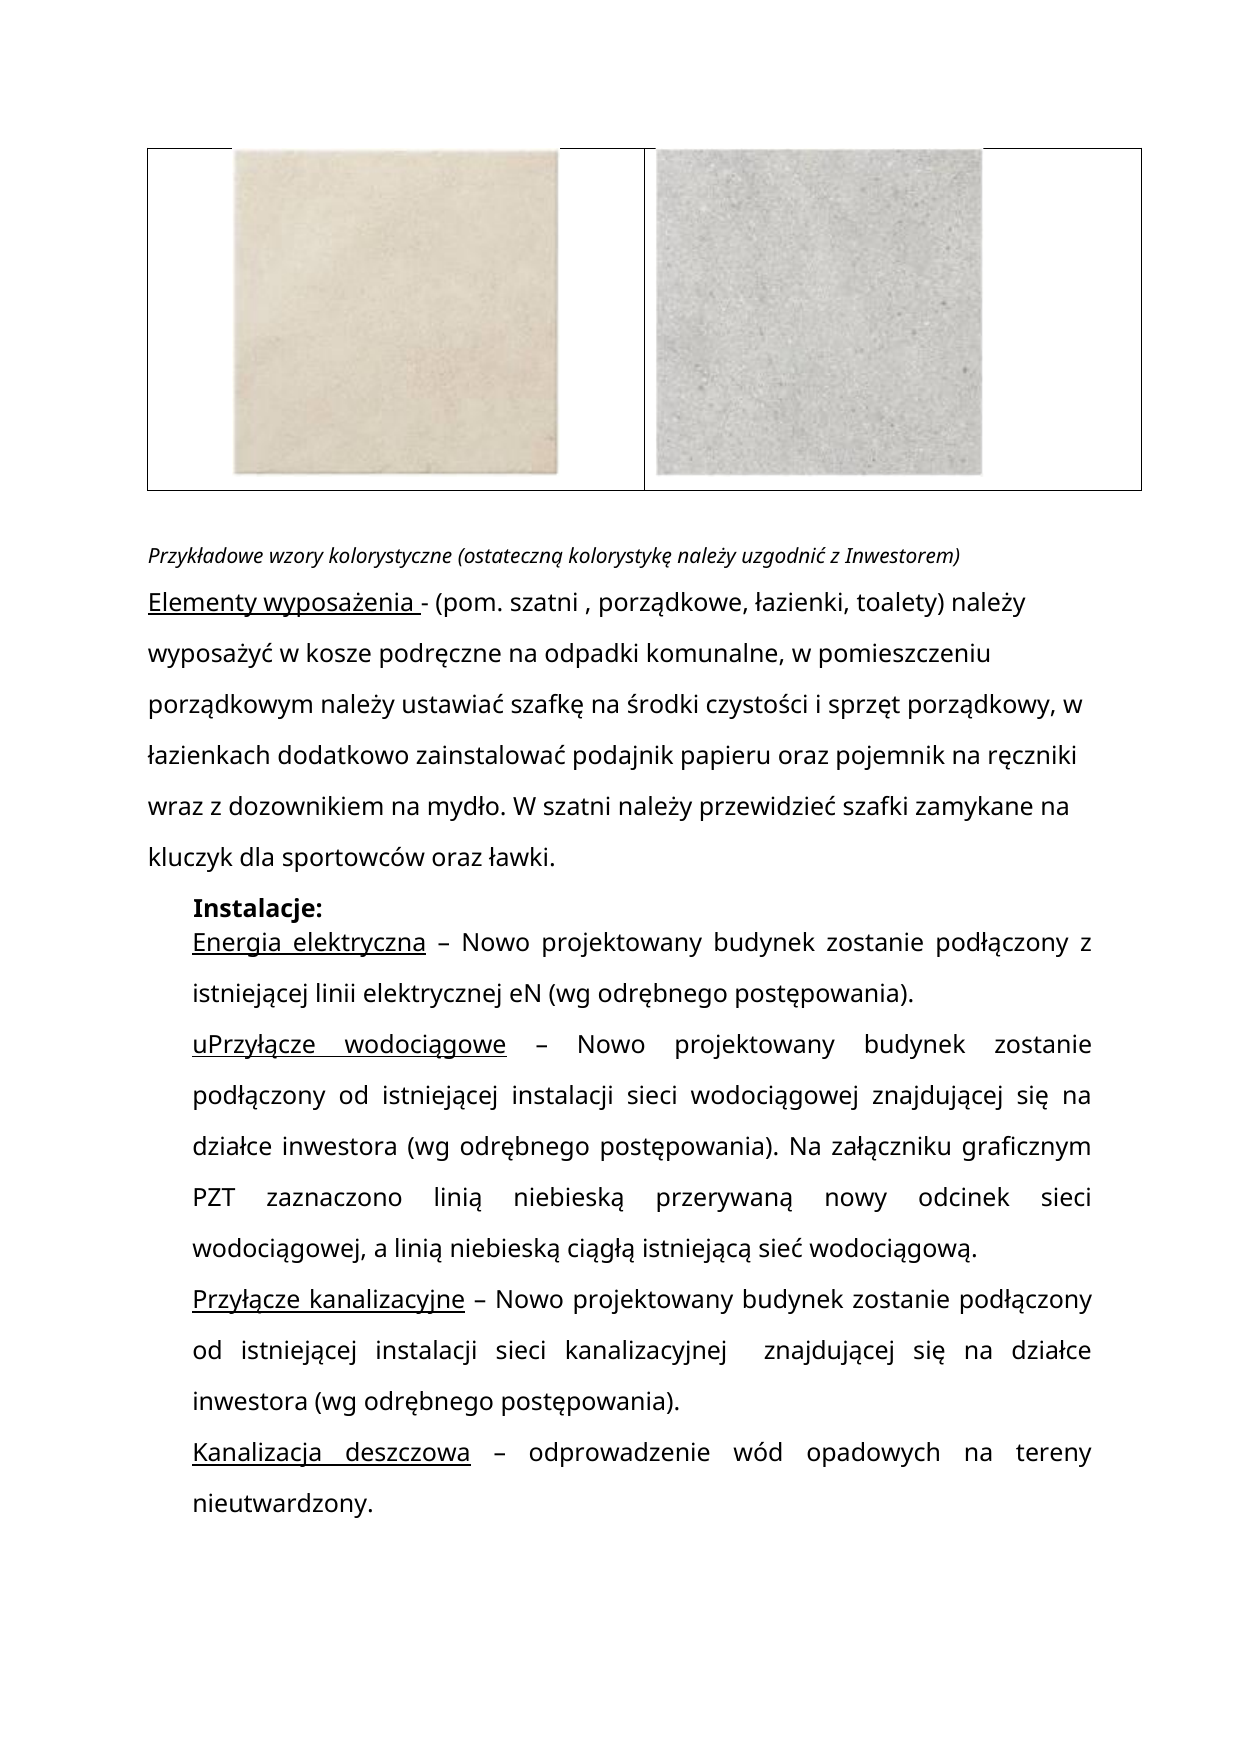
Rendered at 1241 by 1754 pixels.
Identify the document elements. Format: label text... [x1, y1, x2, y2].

text Elementy wyposażenia - (pom. szatni , porządkowe, łazienki, toalety) należy wyposażyć w kosze podręczne na odpadki komunalne, w pomieszczeniu porządkowym należy ustawiać szafkę na środki czystości i sprzęt porządkowy, w łazienkach dodatkowo zainstalować podajnik papieru oraz pojemnik na ręczniki wraz z dozownikiem na mydło. W szatni należy przewidzieć szafki zamykane na kluczyk dla sportowców oraz ławki. [148, 584, 1093, 873]
text Przyłącze kanalizacyjne – Nowo projektowany budynek zostanie podłączony od istniejącej instalacji sieci kanalizacyjnej znajdującej się na działce inwestora (wg odrębnego postępowania). [192, 1282, 1093, 1418]
text Przykładowe wzory kolorystyczne (ostateczną kolorystykę należy uzgodnić z Inwestorem) [148, 542, 1093, 570]
picture [655, 148, 984, 477]
text Instalacje: [148, 891, 1093, 924]
table_header [148, 149, 644, 489]
text Kanalizacja deszczowa – odprowadzenie wód opadowych na tereny nieutwardzony. [192, 1435, 1093, 1520]
text uPrzyłącze wodociągowe – Nowo projektowany budynek zostanie podłączony od istniejącej instalacji sieci wodociągowej znajdującej się na działce inwestora (wg odrębnego postępowania). Na załączniku graficznym PZT zaznaczono linią niebieską przerywaną nowy odcinek sieci wodociągowej, a linią niebieską ciągłą istniejącą sieć wodociągową. [192, 1027, 1093, 1265]
text Energia elektryczna – Nowo projektowany budynek zostanie podłączony z istniejącej linii elektrycznej eN (wg odrębnego postępowania). [192, 924, 1093, 1010]
picture [232, 148, 560, 477]
table_header [645, 149, 1141, 489]
